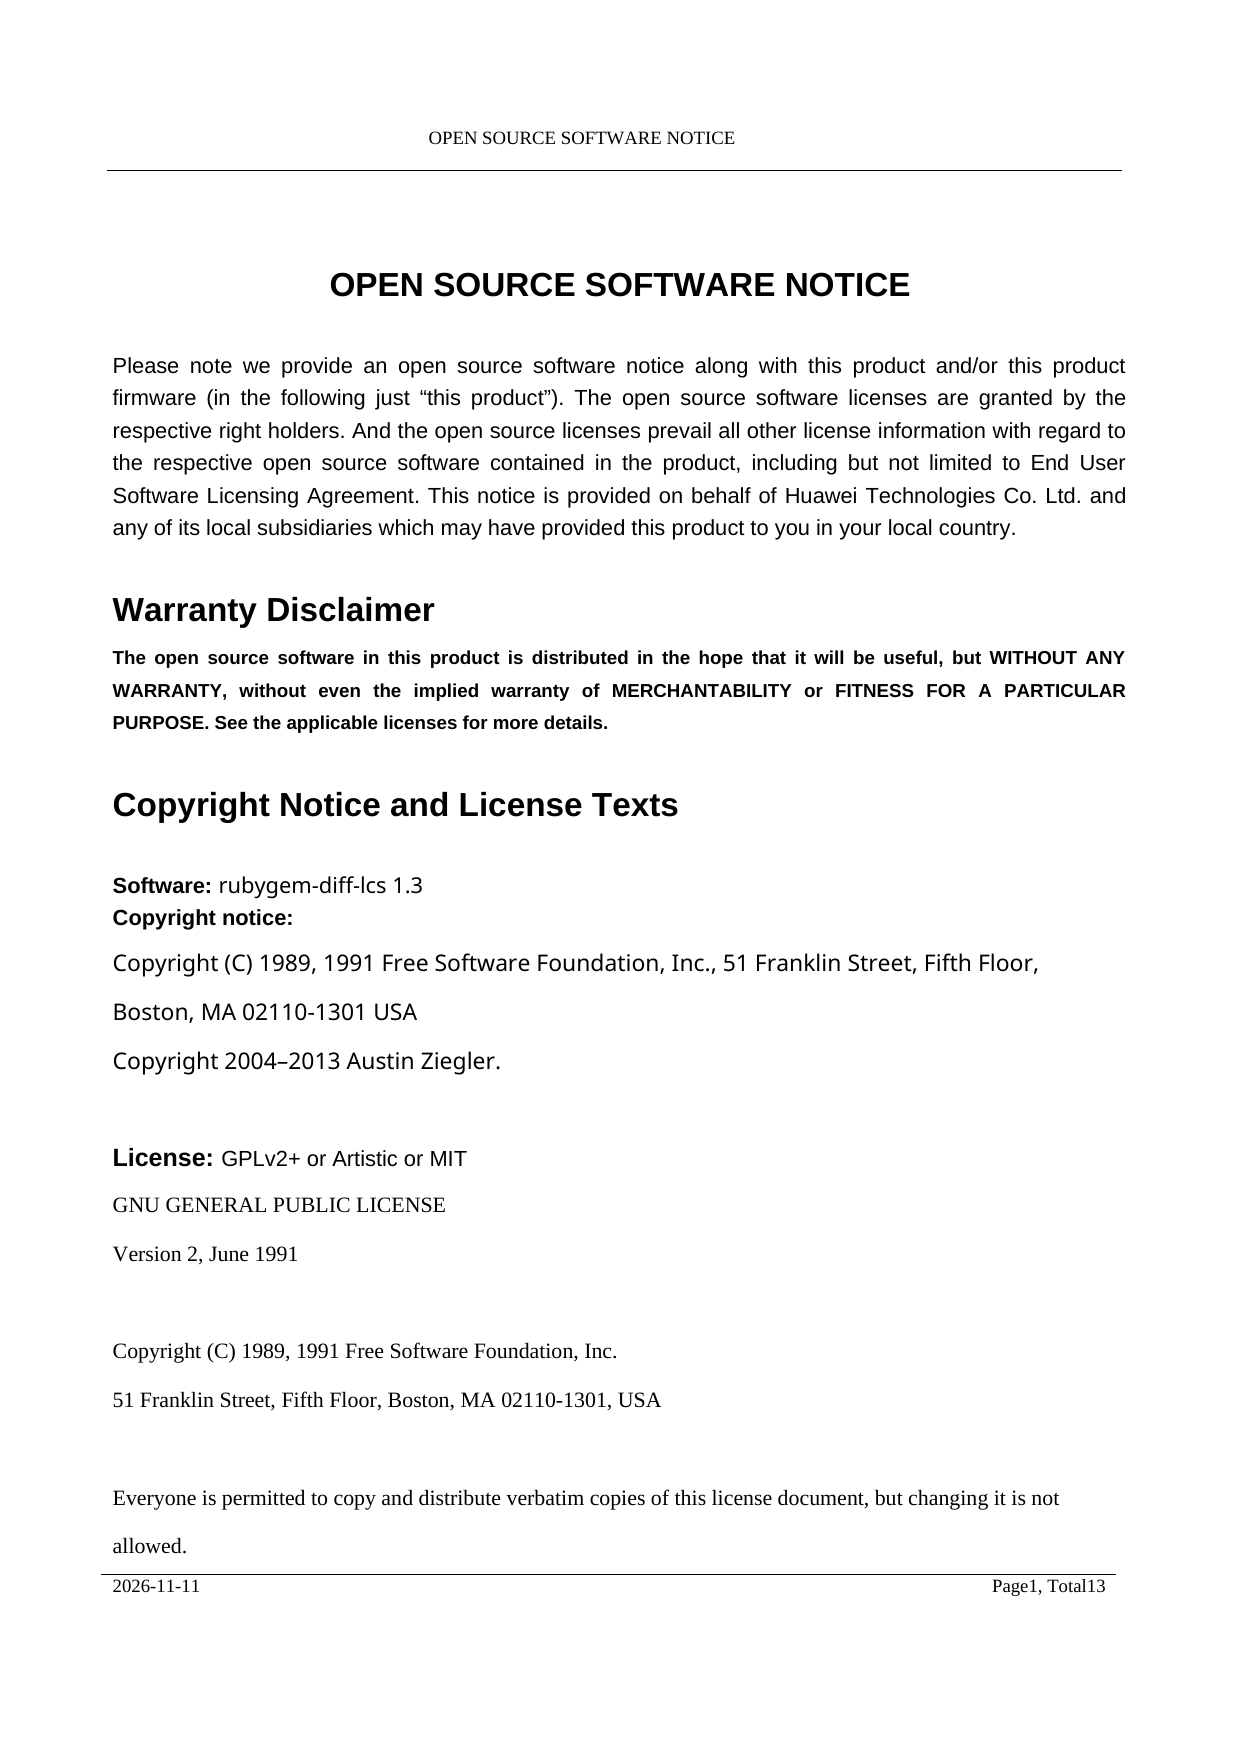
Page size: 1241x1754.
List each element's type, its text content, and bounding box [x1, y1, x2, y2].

text OPEN SOURCE SOFTWARE NOTICE [112, 251, 1128, 316]
text License: GPLv2+ or Artistic or MIT [112, 1142, 1128, 1174]
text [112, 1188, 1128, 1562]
text Copyright Notice and License Texts [112, 771, 1128, 836]
text Copyright (C) 1989, 1991 Free Software Foundation, Inc., 51 Franklin Street, Fifth Floor, Boston, MA 02110-1301 USA Copyright 2004–2013 Austin Ziegler. [112, 947, 1128, 1125]
text Warranty Disclaimer [112, 576, 1128, 641]
text Copyright notice: [112, 901, 1128, 934]
text Software: rubygem-diff-lcs 1.3 [112, 869, 1128, 901]
text Please note we provide an open source software notice along with this product and/or this product firmware (in the following just “this product”). The open source software licenses are granted by the respective right holders. And the open source licenses prevail all other license information with regard to the respective open source software contained in the product, including but not limited to End User Software Licensing Agreement. This notice is provided on behalf of Huawei Technologies Co. Ltd. and any of its local subsidiaries which may have provided this product to you in your local country. [112, 349, 1128, 544]
text The open source software in this product is distributed in the hope that it will be useful, but WITHOUT ANY WARRANTY, without even the implied warranty of MERCHANTABILITY or FITNESS FOR A PARTICULAR PURPOSE. See the applicable licenses for more details. [112, 641, 1128, 739]
